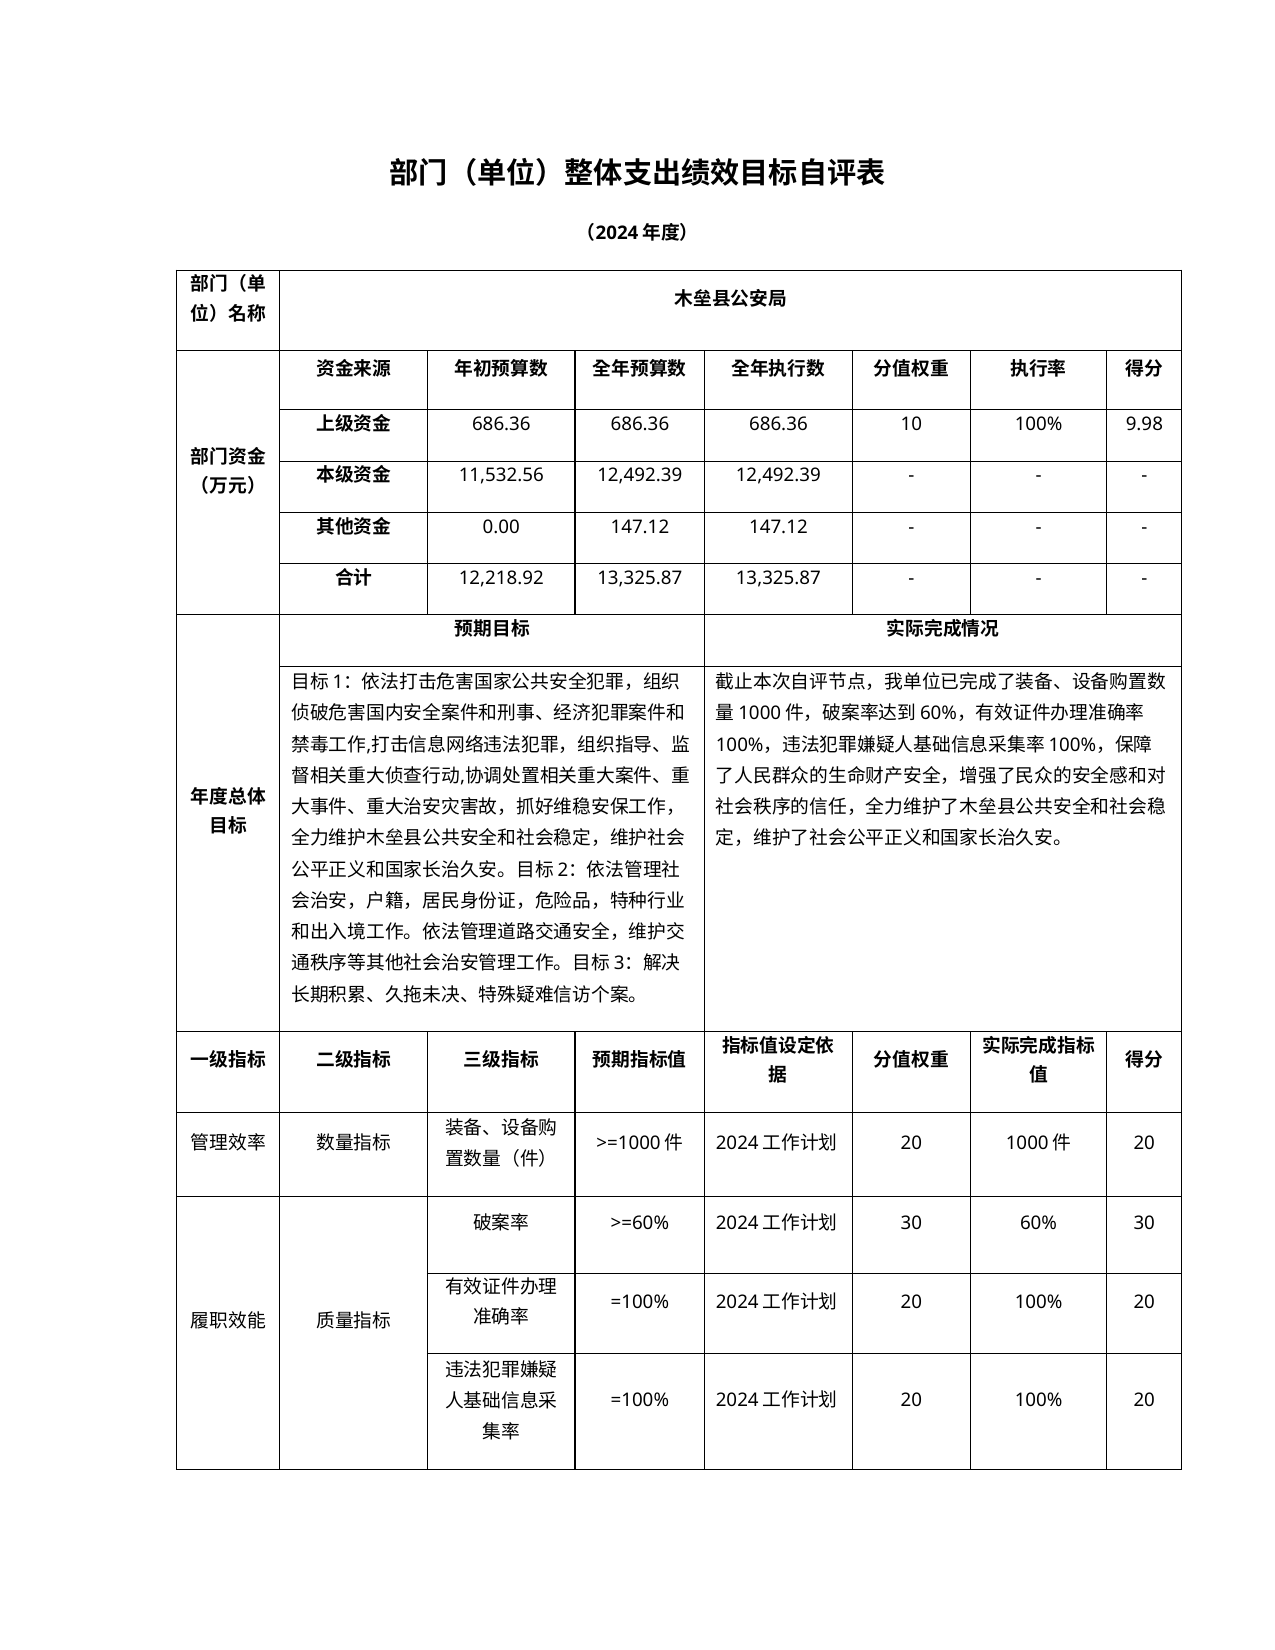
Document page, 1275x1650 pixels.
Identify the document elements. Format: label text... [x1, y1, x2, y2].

table_cell 10 [853, 410, 970, 461]
table_cell >=1000件 [576, 1113, 704, 1196]
table_cell 9.98 [1107, 410, 1181, 461]
table_cell 30 [853, 1197, 970, 1273]
table_cell =100% [576, 1354, 704, 1469]
table_cell 有效证件办理准确率 [428, 1274, 574, 1353]
table_cell 本级资金 [280, 462, 427, 512]
table_cell - [1107, 513, 1181, 563]
table_cell 三级指标 [428, 1032, 574, 1112]
table_cell 686.36 [705, 410, 852, 461]
table_cell - [1107, 462, 1181, 512]
table_cell 分值权重 [853, 1032, 970, 1112]
table_cell 20 [1107, 1113, 1181, 1196]
table_cell 质量指标 [280, 1197, 427, 1469]
table_cell 100% [971, 410, 1106, 461]
table_cell 147.12 [705, 513, 852, 563]
table_cell 20 [1107, 1274, 1181, 1353]
table_cell 12,218.92 [428, 564, 574, 614]
table_cell 装备、设备购置数量（件） [428, 1113, 574, 1196]
table_cell 年度总体目标 [177, 615, 279, 1031]
table_cell 2024工作计划 [705, 1354, 852, 1469]
table_cell 得分 [1107, 351, 1181, 409]
table_cell 实际完成指标值 [971, 1032, 1106, 1112]
table_cell 20 [853, 1354, 970, 1469]
table_cell =100% [576, 1274, 704, 1353]
table_cell - [971, 462, 1106, 512]
table_cell 合计 [280, 564, 427, 614]
table_cell 20 [1107, 1354, 1181, 1469]
table_cell >=60% [576, 1197, 704, 1273]
table_cell 履职效能 [177, 1197, 279, 1469]
text （2024年度） [187, 219, 1087, 245]
table_cell 2024工作计划 [705, 1197, 852, 1273]
table_cell 分值权重 [853, 351, 970, 409]
table_cell 11,532.56 [428, 462, 574, 512]
table_cell 1000件 [971, 1113, 1106, 1196]
table_header 木垒县公安局 [280, 271, 1181, 350]
table_cell 2024工作计划 [705, 1113, 852, 1196]
table_cell 0.00 [428, 513, 574, 563]
table_cell 实际完成情况 [705, 615, 1181, 666]
table_cell 年初预算数 [428, 351, 574, 409]
table_cell 12,492.39 [576, 462, 704, 512]
table_cell 20 [853, 1113, 970, 1196]
table_cell 20 [853, 1274, 970, 1353]
table_cell 100% [971, 1274, 1106, 1353]
table_cell 13,325.87 [705, 564, 852, 614]
table_cell 60% [971, 1197, 1106, 1273]
table_cell 其他资金 [280, 513, 427, 563]
table_cell - [971, 513, 1106, 563]
table_cell 二级指标 [280, 1032, 427, 1112]
table_cell 30 [1107, 1197, 1181, 1273]
table_cell 截止本次自评节点，我单位已完成了装备、设备购置数量1000件，破案率达到60%，有效证件办理准确率100%，违法犯罪嫌疑人基础信息采集率100%，保障了人民群众的生命财产安全，增强了民众的安全感和对社会秩序的信任，全力维护了木垒县公共安全和社会稳定，维护了社会公平正义和国家长治久安。 [705, 667, 1181, 1031]
table_cell 目标1：依法打击危害国家公共安全犯罪，组织侦破危害国内安全案件和刑事、经济犯罪案件和禁毒工作,打击信息网络违法犯罪，组织指导、监督相关重大侦查行动,协调处置相关重大案件、重大事件、重大治安灾害故，抓好维稳安保工作，全力维护木垒县公共安全和社会稳定，维护社会公平正义和国家长治久安。目标2：依法管理社会治安，户籍，居民身份证，危险品，特种行业和出入境工作。依法管理道路交通安全，维护交通秩序等其他社会治安管理工作。目标3：解决长期积累、久拖未决、特殊疑难信访个案。 [280, 667, 704, 1031]
table_cell 全年预算数 [576, 351, 704, 409]
table_cell 13,325.87 [576, 564, 704, 614]
table_cell - [971, 564, 1106, 614]
table_cell 数量指标 [280, 1113, 427, 1196]
table_cell 12,492.39 [705, 462, 852, 512]
table_cell 违法犯罪嫌疑人基础信息采集率 [428, 1354, 574, 1469]
table_cell 147.12 [576, 513, 704, 563]
table_cell 全年执行数 [705, 351, 852, 409]
text 部门（单位）整体支出绩效目标自评表 [187, 150, 1087, 192]
table_cell 686.36 [576, 410, 704, 461]
table_cell 资金来源 [280, 351, 427, 409]
table_cell - [1107, 564, 1181, 614]
table_cell 上级资金 [280, 410, 427, 461]
table_cell - [853, 462, 970, 512]
table_cell 管理效率 [177, 1113, 279, 1196]
table_cell 一级指标 [177, 1032, 279, 1112]
table_cell 指标值设定依据 [705, 1032, 852, 1112]
table_cell 得分 [1107, 1032, 1181, 1112]
table_header 部门（单位）名称 [177, 271, 279, 350]
table_cell 2024工作计划 [705, 1274, 852, 1353]
table_cell 100% [971, 1354, 1106, 1469]
table_cell 预期目标 [280, 615, 704, 666]
table_cell 破案率 [428, 1197, 574, 1273]
table_cell 预期指标值 [576, 1032, 704, 1112]
table_cell - [853, 513, 970, 563]
table_cell - [853, 564, 970, 614]
table_cell 执行率 [971, 351, 1106, 409]
table_cell 686.36 [428, 410, 574, 461]
table_cell 部门资金（万元） [177, 351, 279, 614]
